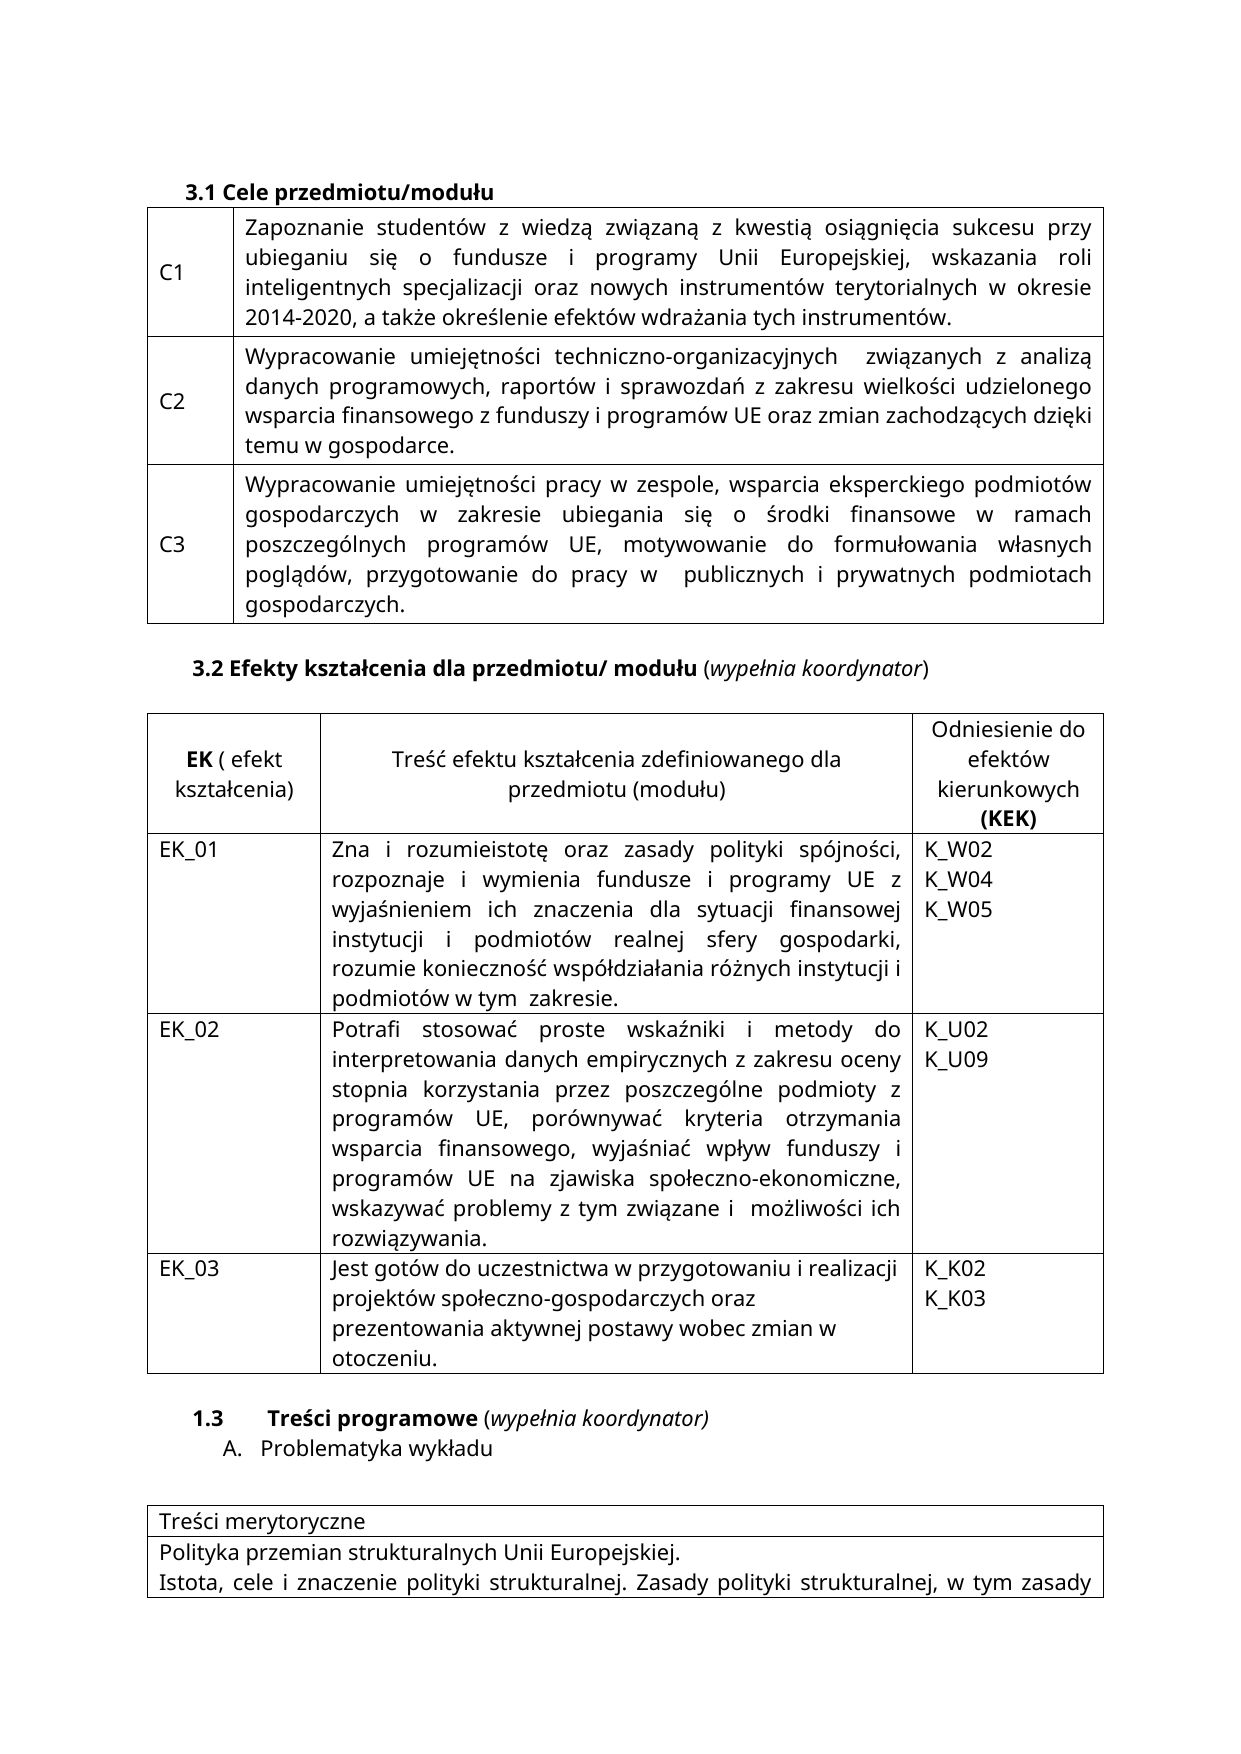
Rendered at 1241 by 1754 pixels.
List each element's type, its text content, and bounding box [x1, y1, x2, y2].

table_cell Wypracowanie umiejętności techniczno-organizacyjnych związanych z analizą danych programowych, raportów i sprawozdań z zakresu wielkości udzielonego wsparcia finansowego z funduszy i programów UE oraz zmian zachodzących dzięki temu w gospodarce. [234, 337, 1103, 464]
table_cell C2 [148, 337, 233, 464]
table_header EK ( efekt kształcenia) [148, 714, 320, 833]
table_cell EK_02 [148, 1014, 320, 1252]
table_cell C3 [148, 465, 233, 623]
table_cell Zna i rozumieistotę oraz zasady polityki spójności, rozpoznaje i wymienia fundusze i programy UE z wyjaśnieniem ich znaczenia dla sytuacji finansowej instytucji i podmiotów realnej sfery gospodarki, rozumie konieczność współdziałania różnych instytucji i podmiotów w tym zakresie. [321, 834, 912, 1013]
table_cell K_W02 K_W04 K_W05 [913, 834, 1103, 1013]
table_cell Wypracowanie umiejętności pracy w zespole, wsparcia eksperckiego podmiotów gospodarczych w zakresie ubiegania się o środki finansowe w ramach poszczególnych programów UE, motywowanie do formułowania własnych poglądów, przygotowanie do pracy w publicznych i prywatnych podmiotach gospodarczych. [234, 465, 1103, 623]
text 3.2 Efekty kształcenia dla przedmiotu/ modułu (wypełnia koordynator) [192, 653, 1093, 683]
table_cell K_K02 K_K03 [913, 1254, 1103, 1373]
table_header C1 [148, 208, 233, 336]
list Treści programowe (wypełnia koordynator) [192, 1403, 1093, 1433]
table_cell K_U02 K_U09 [913, 1014, 1103, 1252]
table_cell EK_01 [148, 834, 320, 1013]
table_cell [148, 1537, 1103, 1597]
table_header Treść efektu kształcenia zdefiniowanego dla przedmiotu (modułu) [321, 714, 912, 833]
table_cell Jest gotów do uczestnictwa w przygotowaniu i realizacji projektów społeczno-gospodarczych oraz prezentowania aktywnej postawy wobec zmian w otoczeniu. [321, 1254, 912, 1373]
table_cell Potrafi stosować proste wskaźniki i metody do interpretowania danych empirycznych z zakresu oceny stopnia korzystania przez poszczególne podmioty z programów UE, porównywać kryteria otrzymania wsparcia finansowego, wyjaśniać wpływ funduszy i programów UE na zjawiska społeczno-ekonomiczne, wskazywać problemy z tym związane i możliwości ich rozwiązywania. [321, 1014, 912, 1252]
table_header Treści merytoryczne [148, 1506, 1103, 1536]
table_cell EK_03 [148, 1254, 320, 1373]
table_header Odniesienie do efektów kierunkowych (KEK) [913, 714, 1103, 833]
list Problematyka wykładu [223, 1433, 1093, 1463]
table_header Zapoznanie studentów z wiedzą związaną z kwestią osiągnięcia sukcesu przy ubieganiu się o fundusze i programy Unii Europejskiej, wskazania roli inteligentnych specjalizacji oraz nowych instrumentów terytorialnych w okresie 2014-2020, a także określenie efektów wdrażania tych instrumentów. [234, 208, 1103, 336]
text 3.1 Cele przedmiotu/modułu [185, 177, 1093, 207]
